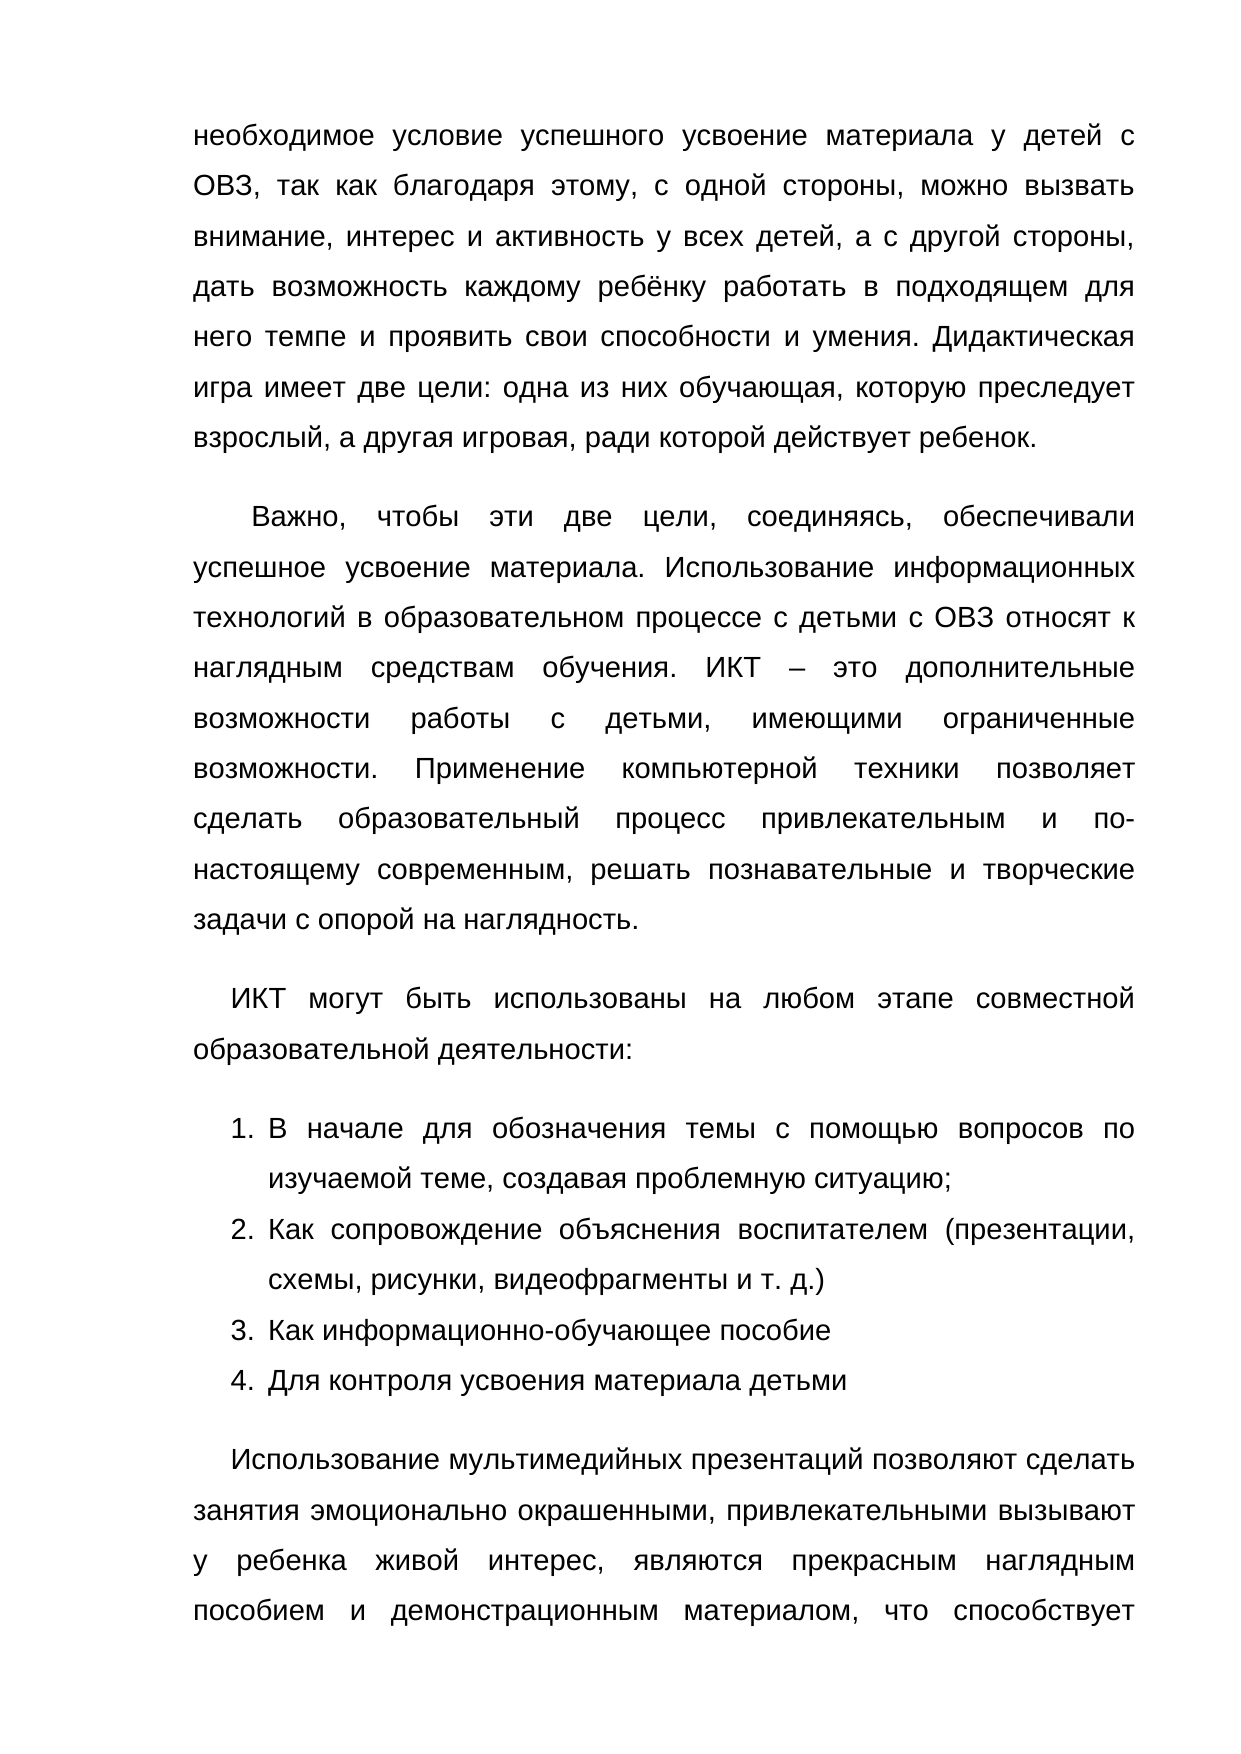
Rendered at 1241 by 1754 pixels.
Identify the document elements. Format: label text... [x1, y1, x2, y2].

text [193, 1442, 1136, 1627]
list Как сопровождение объяснения воспитателем (презентации, схемы, рисунки, видеофрагменты и т. д.) [230, 1212, 1136, 1296]
list Для контроля усвоения материала детьми [230, 1363, 1136, 1396]
text Важно, чтобы эти две цели, соединяясь, обеспечивали успешное усвоение материала. Использование информационных технологий в образовательном процессе с детьми с ОВЗ относят к наглядным средствам обучения. ИКТ – это дополнительные возможности работы с детьми, имеющими ограниченные возможности. Применение компьютерной техники позволяет сделать образовательный процесс привлекательным и по-настоящему современным, решать познавательные и творческие задачи с опорой на наглядность. [193, 499, 1136, 936]
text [193, 118, 1136, 453]
text ИКТ могут быть использованы на любом этапе совместной образовательной деятельности: [193, 981, 1136, 1065]
list Как информационно-обучающее пособие [230, 1312, 1136, 1346]
list В начале для обозначения темы с помощью вопросов по изучаемой теме, создавая проблемную ситуацию; [230, 1111, 1136, 1195]
